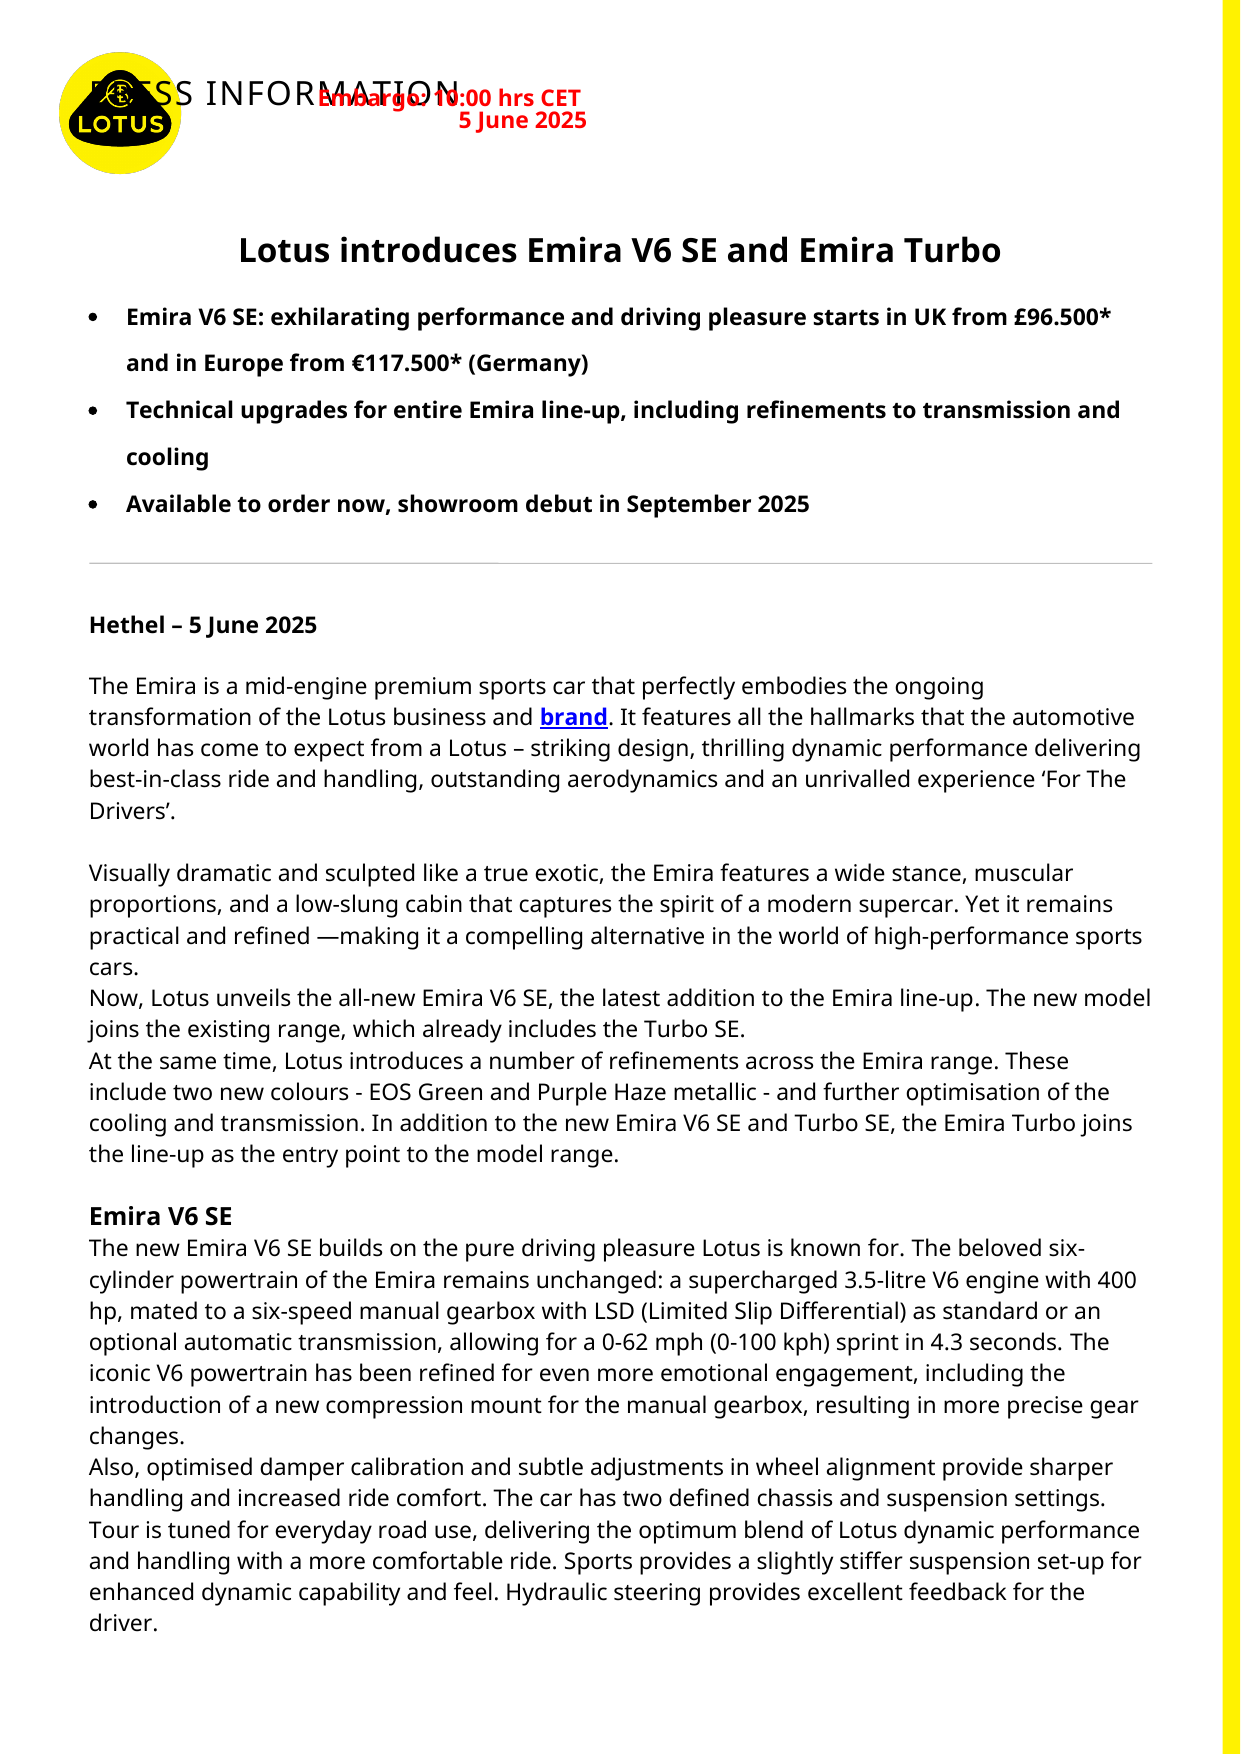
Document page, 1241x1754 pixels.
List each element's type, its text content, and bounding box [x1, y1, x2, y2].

picture [0, 0, 242, 186]
list Emira V6 SE: exhilarating performance and driving pleasure starts in UK from £96.500* and in Europe from €117.500* (Germany) [89, 301, 1152, 379]
list Technical upgrades for entire Emira line-up, including refinements to transmission and cooling [89, 394, 1152, 472]
text The new Emira V6 SE builds on the pure driving pleasure Lotus is known for. The beloved six-cylinder powertrain of the Emira remains unchanged: a supercharged 3.5-litre V6 engine with 400 hp, mated to a six-speed manual gearbox with LSD (Limited Slip Differential) as standard or an optional automatic transmission, allowing for a 0-62 mph (0-100 kph) sprint in 4.3 seconds. The iconic V6 powertrain has been refined for even more emotional engagement, including the introduction of a new compression mount for the manual gearbox, resulting in more precise gear changes. [89, 1232, 1152, 1451]
text Emira V6 SE [89, 1198, 1152, 1232]
text The Emira is a mid-engine premium sports car that perfectly embodies the ongoing transformation of the Lotus business and brand. It features all the hallmarks that the automotive world has come to expect from a Lotus – striking design, thrilling dynamic performance delivering best-in-class ride and handling, outstanding aerodynamics and an unrivalled experience ‘For The Drivers’. Visually dramatic and sculpted like a true exotic, the Emira features a wide stance, muscular proportions, and a low-slung cabin that captures the spirit of a modern supercar. Yet it remains practical and refined —making it a compelling alternative in the world of high-performance sports cars. [89, 669, 1152, 982]
list Available to order now, showroom debut in September 2025 [89, 488, 1152, 519]
text Lotus introduces Emira V6 SE and Emira Turbo [89, 227, 1152, 301]
text Hethel – 5 June 2025 [89, 609, 1152, 640]
text At the same time, Lotus introduces a number of refinements across the Emira range. These include two new colours - EOS Green and Purple Haze metallic - and further optimisation of the cooling and transmission. In addition to the new Emira V6 SE and Turbo SE, the Emira Turbo joins the line-up as the entry point to the model range. [89, 1044, 1152, 1198]
text Also, optimised damper calibration and subtle adjustments in wheel alignment provide sharper handling and increased ride comfort. The car has two defined chassis and suspension settings. Tour is tuned for everyday road use, delivering the optimum blend of Lotus dynamic performance and handling with a more comfortable ride. Sports provides a slightly stiffer suspension set-up for enhanced dynamic capability and feel. Hydraulic steering provides excellent feedback for the driver. [89, 1451, 1152, 1639]
text Now, Lotus unveils the all-new Emira V6 SE, the latest addition to the Emira line-up. The new model joins the existing range, which already includes the Turbo SE. [89, 982, 1152, 1044]
